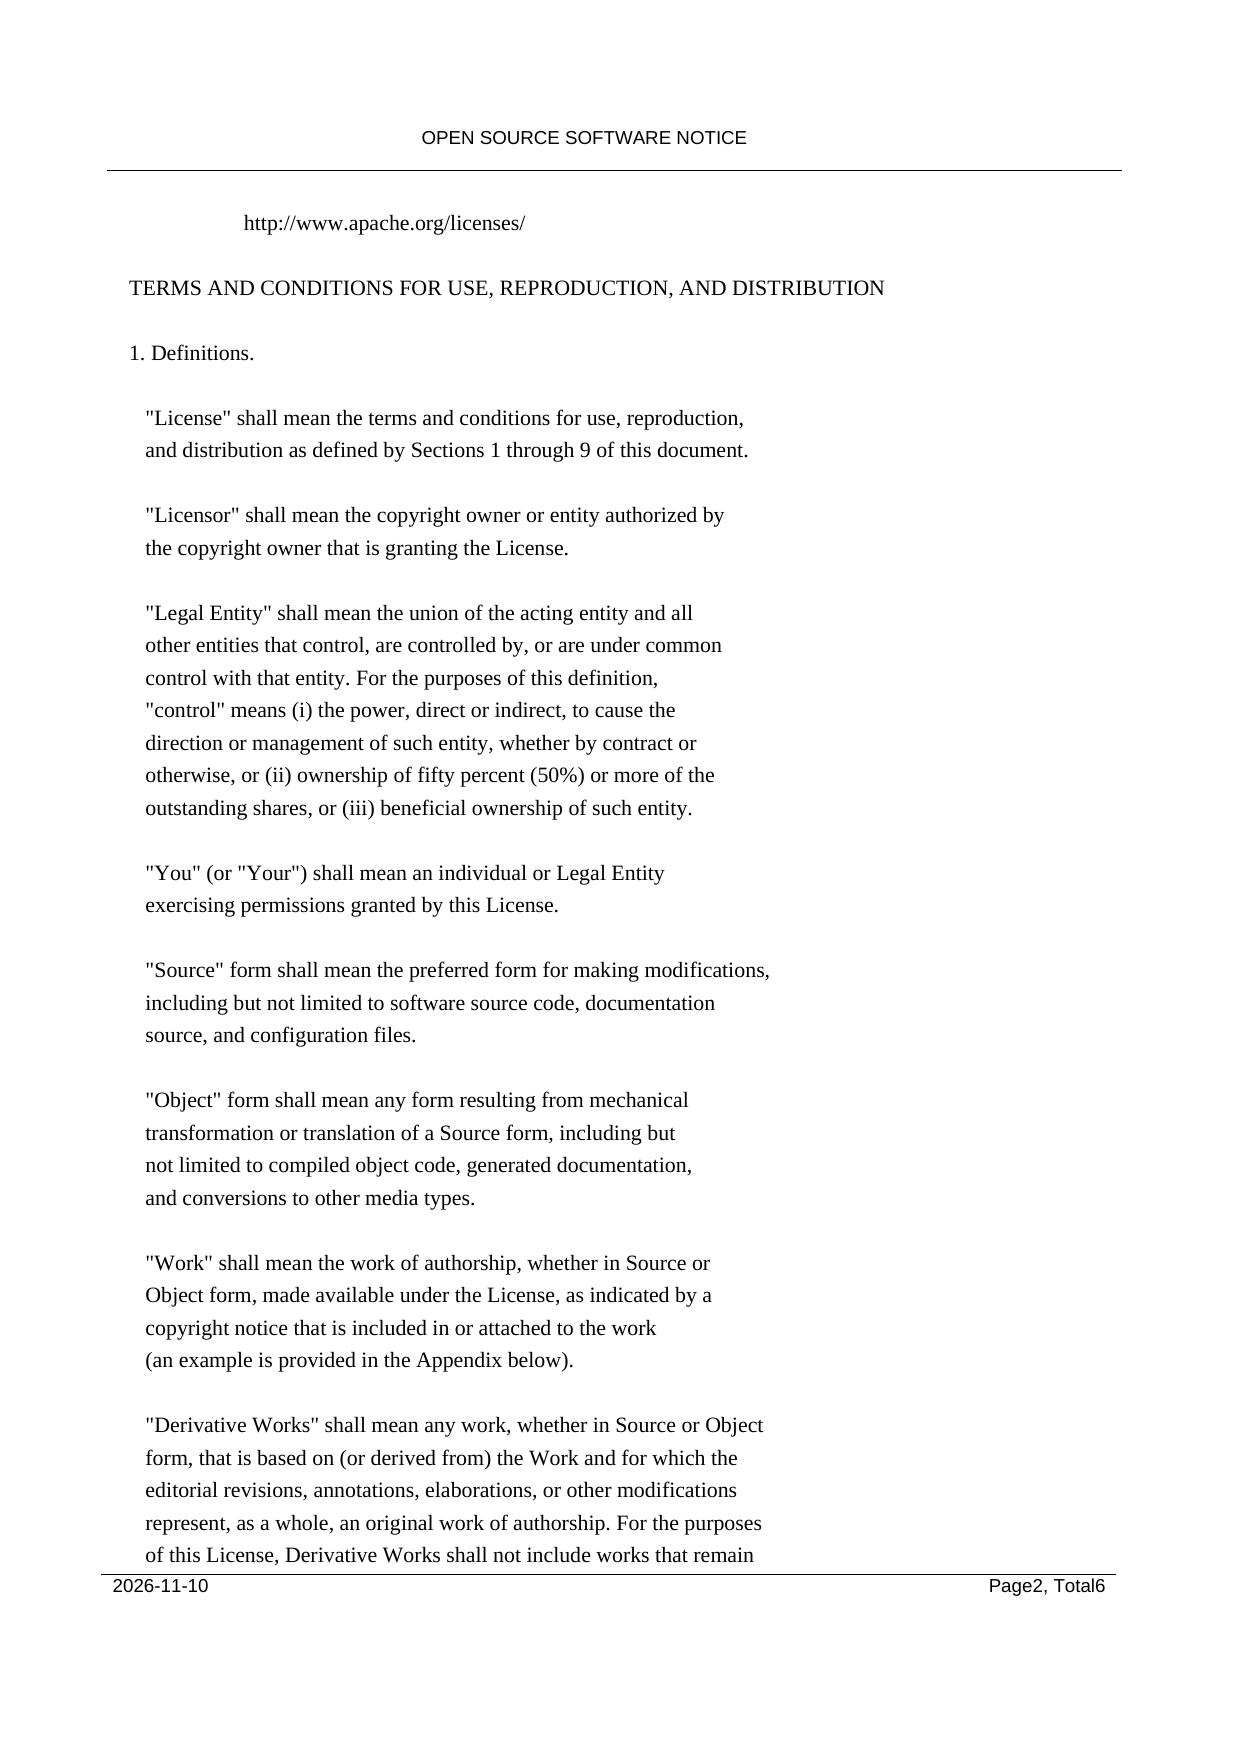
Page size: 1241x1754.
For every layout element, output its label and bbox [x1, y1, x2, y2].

text [112, 206, 1128, 1571]
